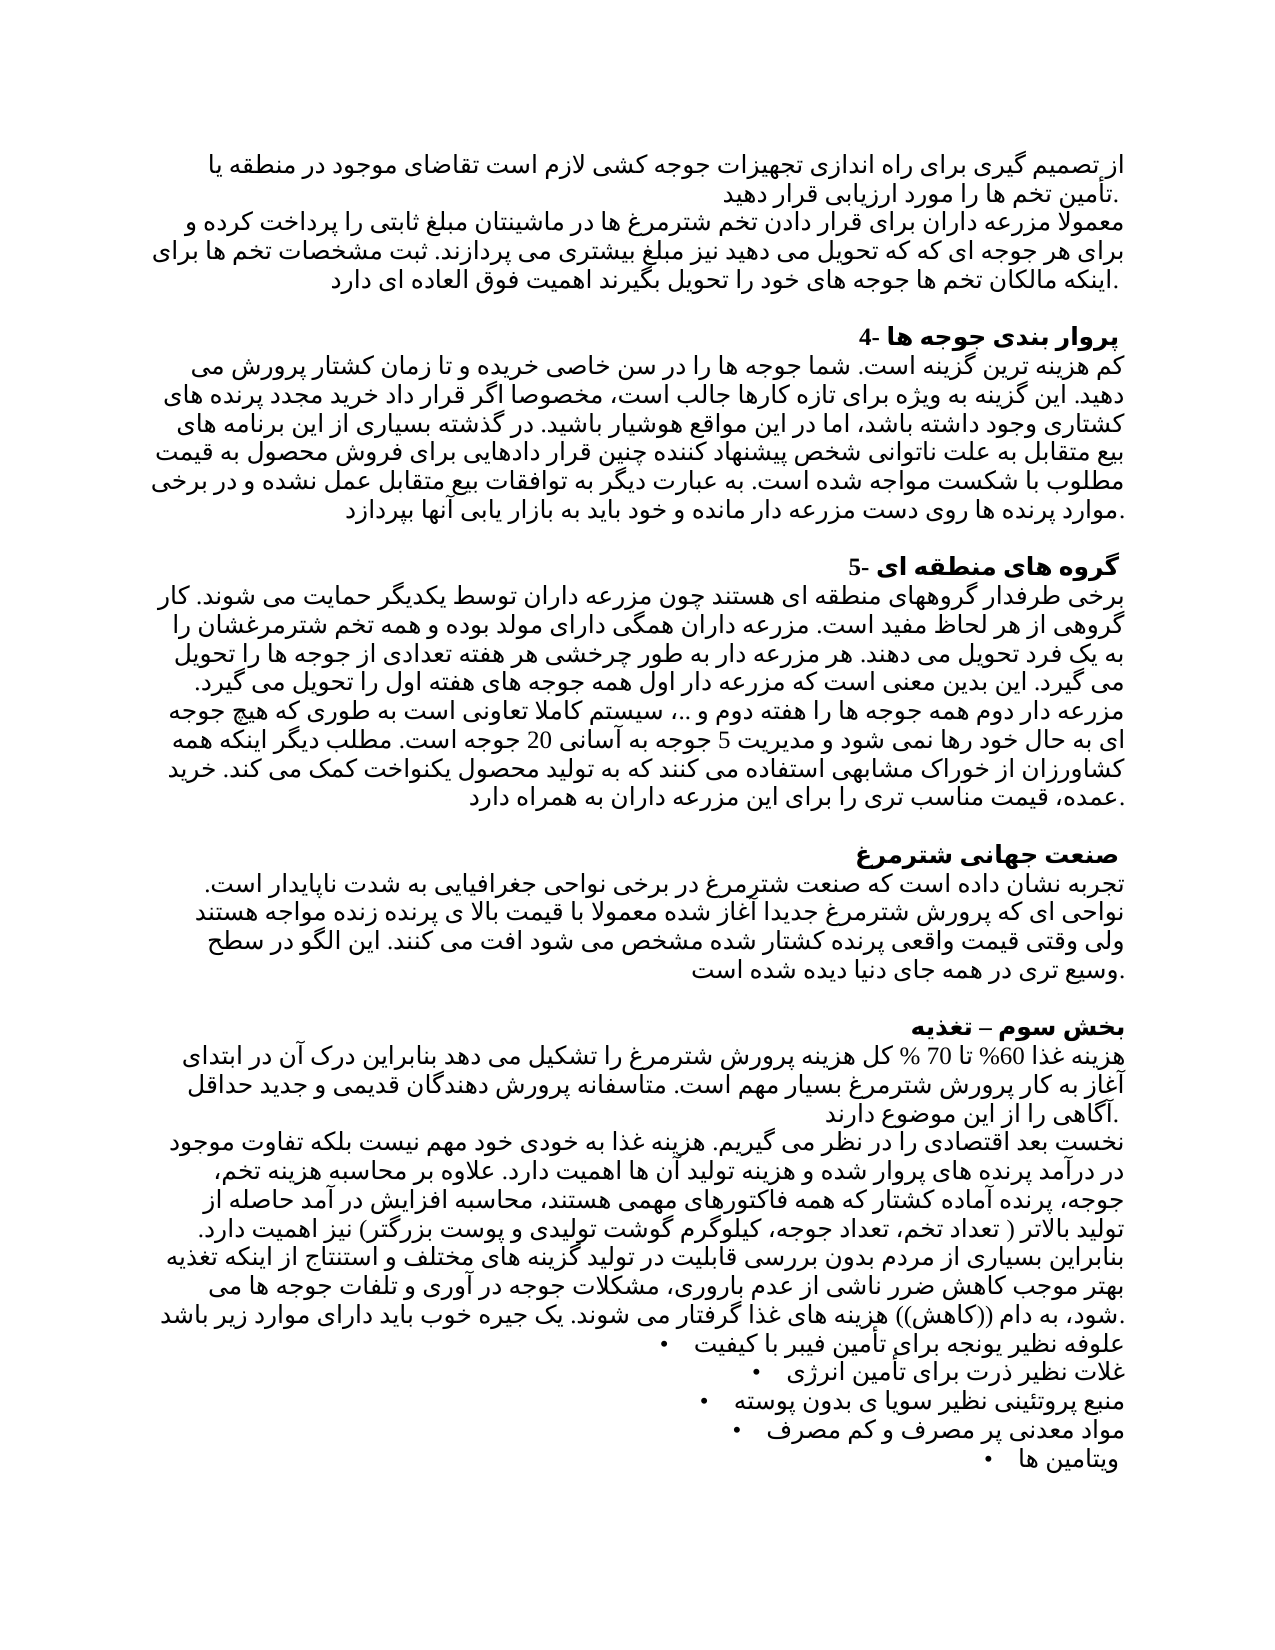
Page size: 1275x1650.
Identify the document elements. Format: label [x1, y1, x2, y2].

text [150, 150, 1125, 1472]
